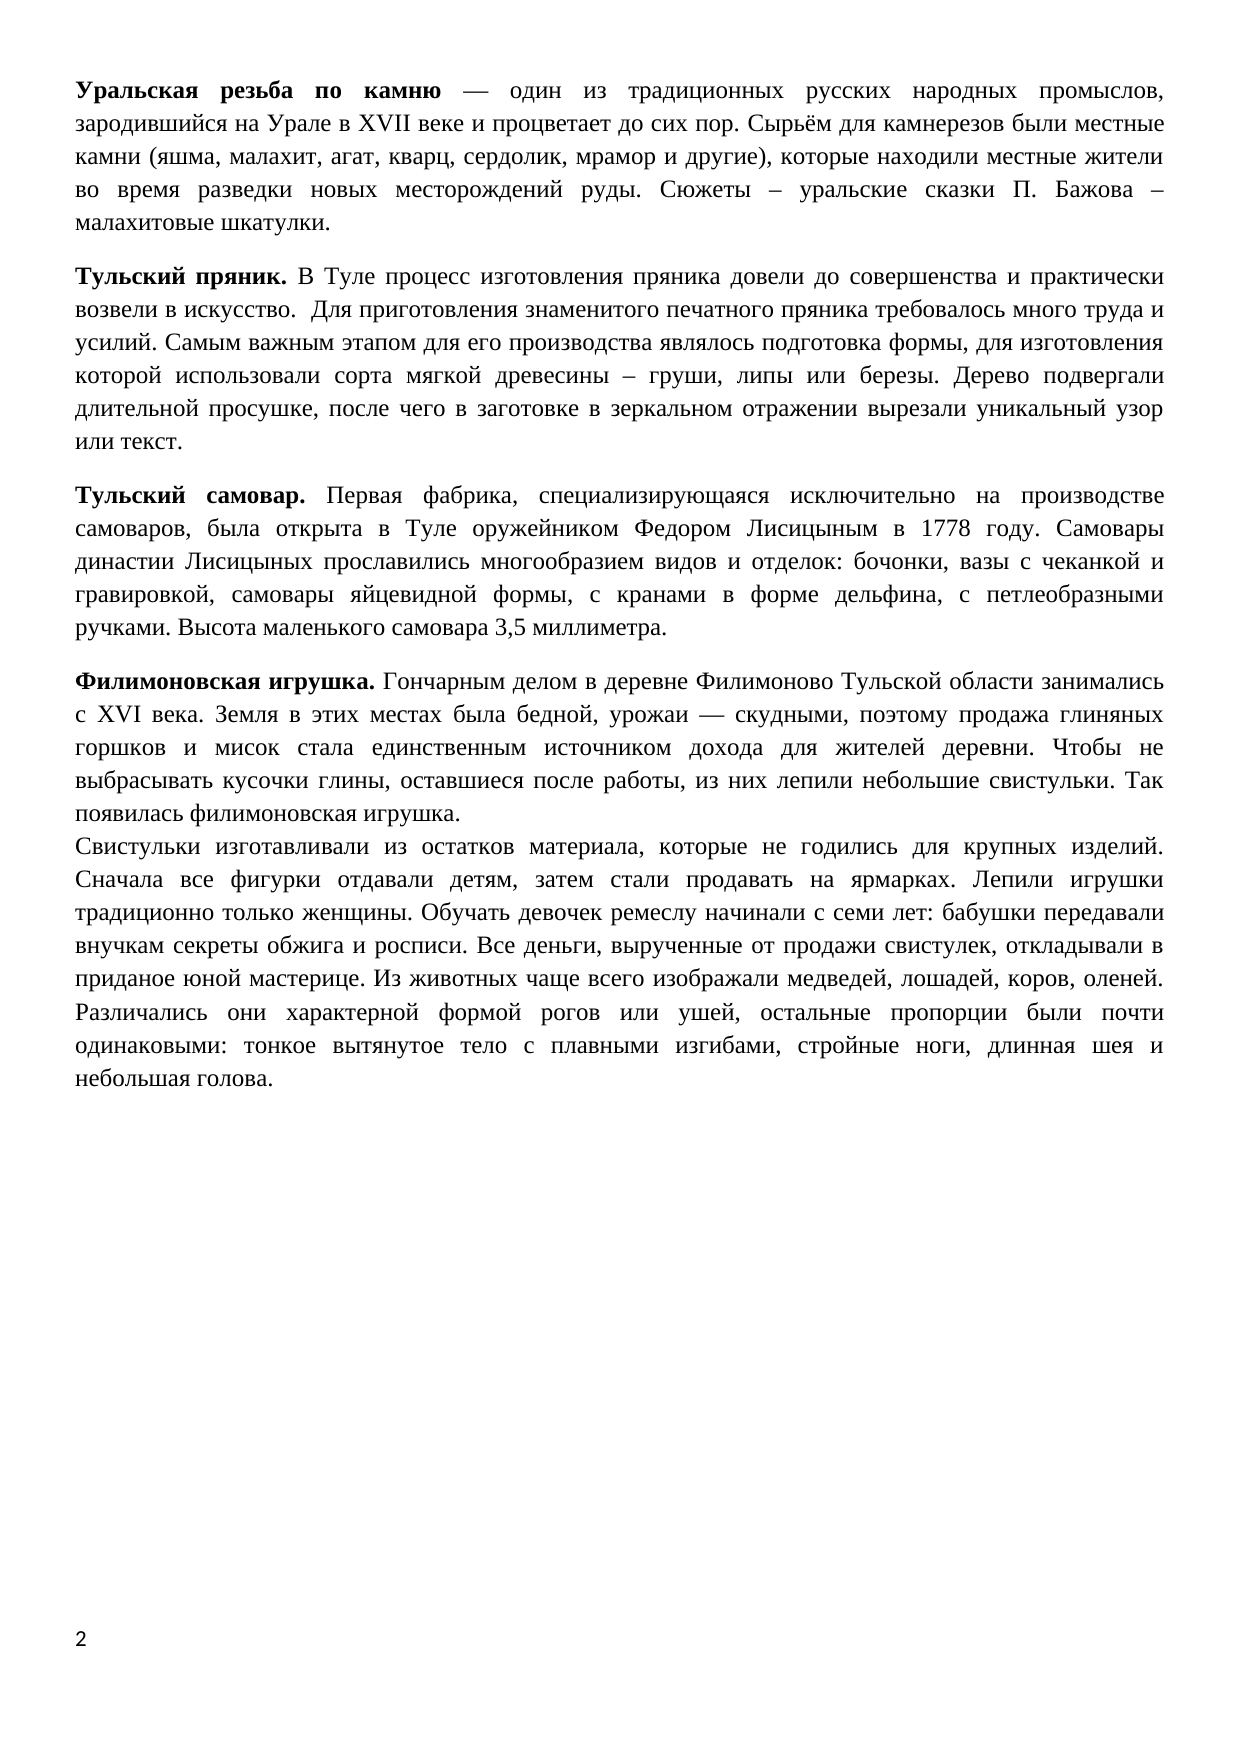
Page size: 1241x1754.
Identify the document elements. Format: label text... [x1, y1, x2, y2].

text Уральская резьба по камню — один из традиционных русских народных промыслов, зародившийся на Урале в XVII веке и процветает до сих пор. Сырьём для камнерезов были местные камни (яшма, малахит, агат, кварц, сердолик, мрамор и другие), которые находили местные жители во время разведки новых месторождений руды. Сюжеты – уральские сказки П. Бажова – малахитовые шкатулки. [75, 75, 1165, 236]
text Свистульки изготавливали из остатков материала, которые не годились для крупных изделий. Сначала все фигурки отдавали детям, затем стали продавать на ярмарках. Лепили игрушки традиционно только женщины. Обучать девочек ремеслу начинали с семи лет: бабушки передавали внучкам секреты обжига и росписи. Все деньги, вырученные от продажи свистулек, откладывали в приданое юной мастерице. Из животных чаще всего изображали медведей, лошадей, коров, оленей. Различались они характерной формой рогов или ушей, остальные пропорции были почти одинаковыми: тонкое вытянутое тело с плавными изгибами, стройные ноги, длинная шея и небольшая голова. [75, 831, 1165, 1091]
text Тульский самовар. Первая фабрика, специализирующаяся исключительно на производстве самоваров, была открыта в Туле оружейником Федором Лисицыным в 1778 году. Самовары династии Лисицыных прославились многообразием видов и отделок: бочонки, вазы с чеканкой и гравировкой, самовары яйцевидной формы, с кранами в форме дельфина, с петлеобразными ручками. Высота маленького самовара 3,5 миллиметра. [75, 480, 1165, 641]
text Тульский пряник. В Туле процесс изготовления пряника довели до совершенства и практически возвели в искусство. Для приготовления знаменитого печатного пряника требовалось много труда и усилий. Самым важным этапом для его производства являлось подготовка формы, для изготовления которой использовали сорта мягкой древесины – груши, липы или березы. Дерево подвергали длительной просушке, после чего в заготовке в зеркальном отражении вырезали уникальный узор или текст. [75, 261, 1165, 455]
text Филимоновская игрушка. Гончарным делом в деревне Филимоново Тульской области занимались с XVI века. Земля в этих местах была бедной, урожаи — скудными, поэтому продажа глиняных горшков и мисок стала единственным источником дохода для жителей деревни. Чтобы не выбрасывать кусочки глины, оставшиеся после работы, из них лепили небольшие свистульки. Так появилась филимоновская игрушка. [75, 666, 1165, 827]
